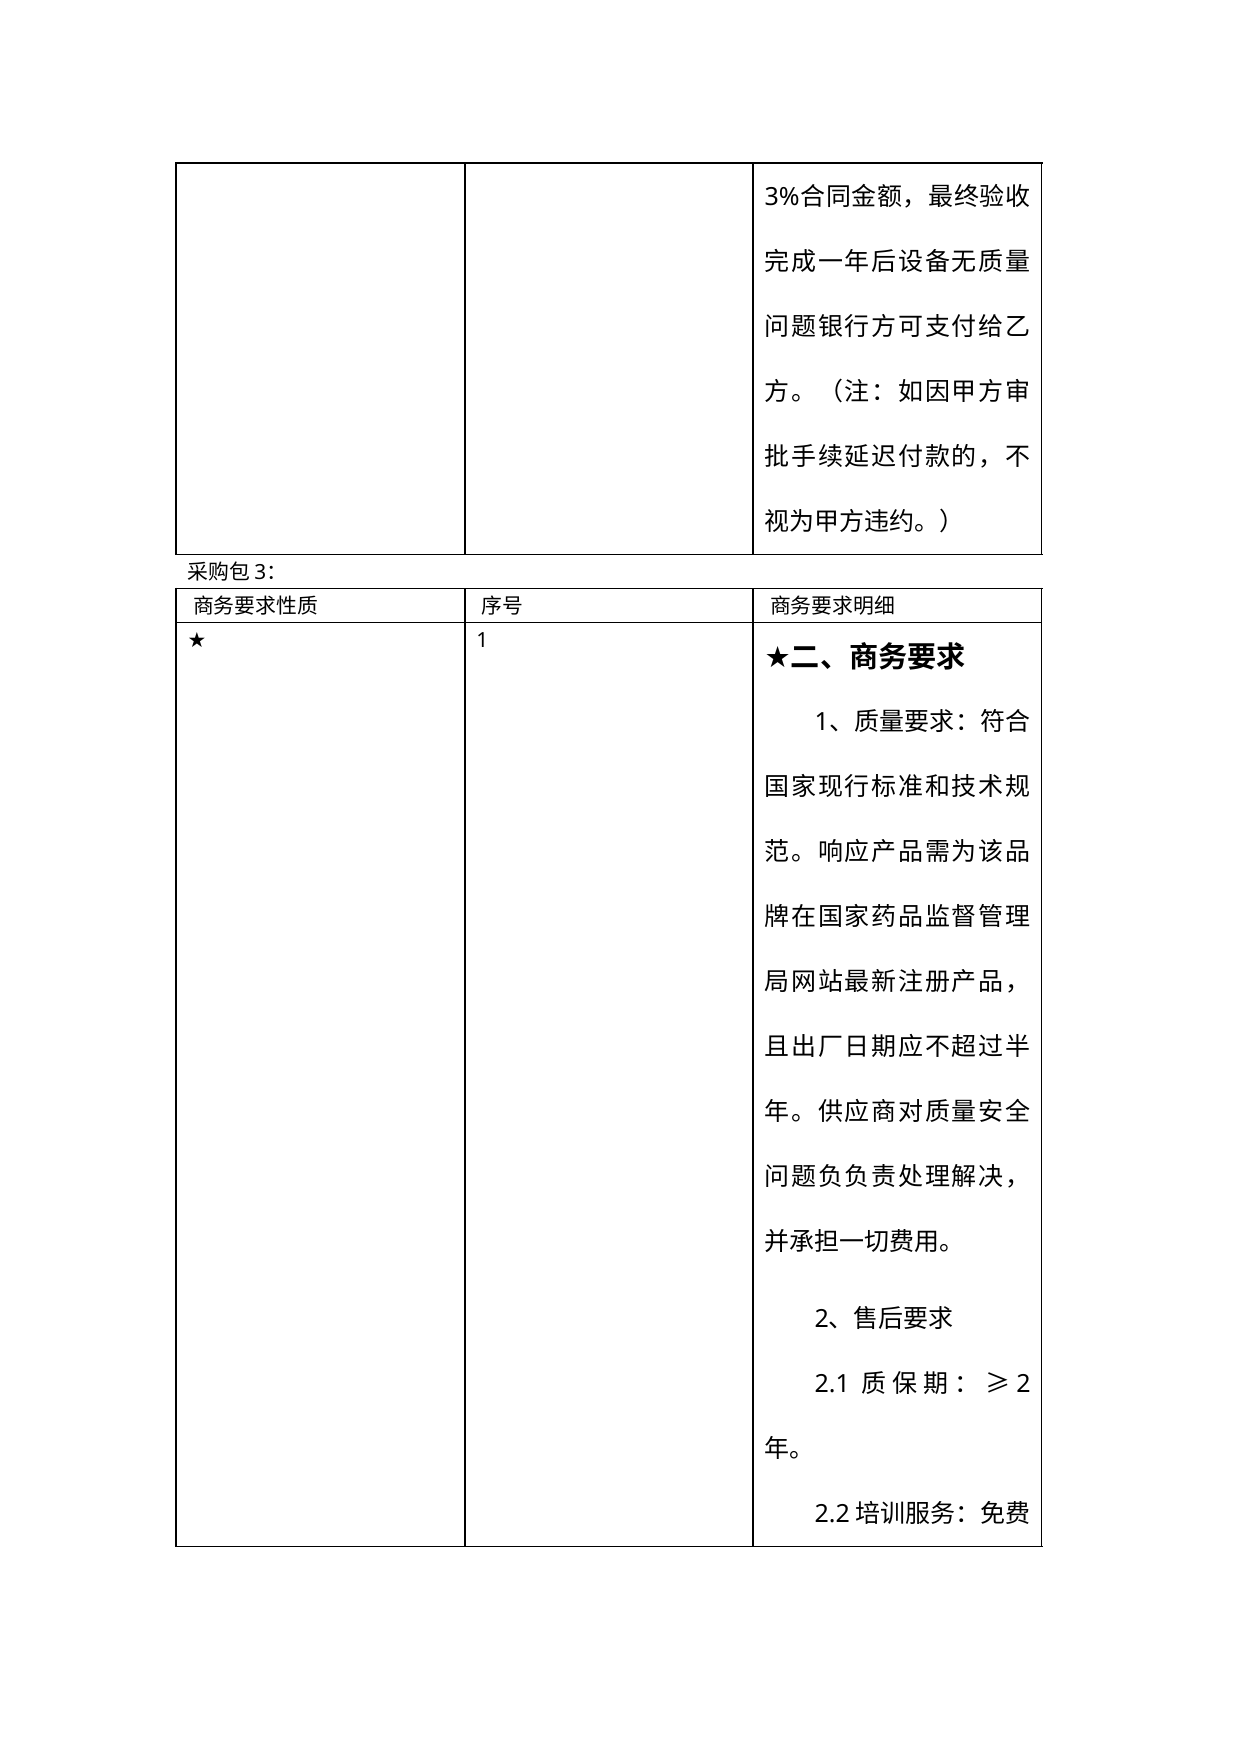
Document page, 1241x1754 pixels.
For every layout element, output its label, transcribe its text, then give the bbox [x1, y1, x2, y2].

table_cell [754, 623, 1041, 1546]
table_header 序号 [466, 589, 752, 622]
table_cell 1 [466, 623, 752, 1546]
table_cell ★ [177, 623, 464, 1546]
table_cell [754, 164, 1041, 553]
table_cell ★ [177, 164, 464, 553]
text 采购包3： [187, 555, 1053, 588]
table_cell 1 [466, 164, 752, 553]
table_header 商务要求明细 [754, 589, 1041, 622]
table_header 商务要求性质 [177, 589, 464, 622]
